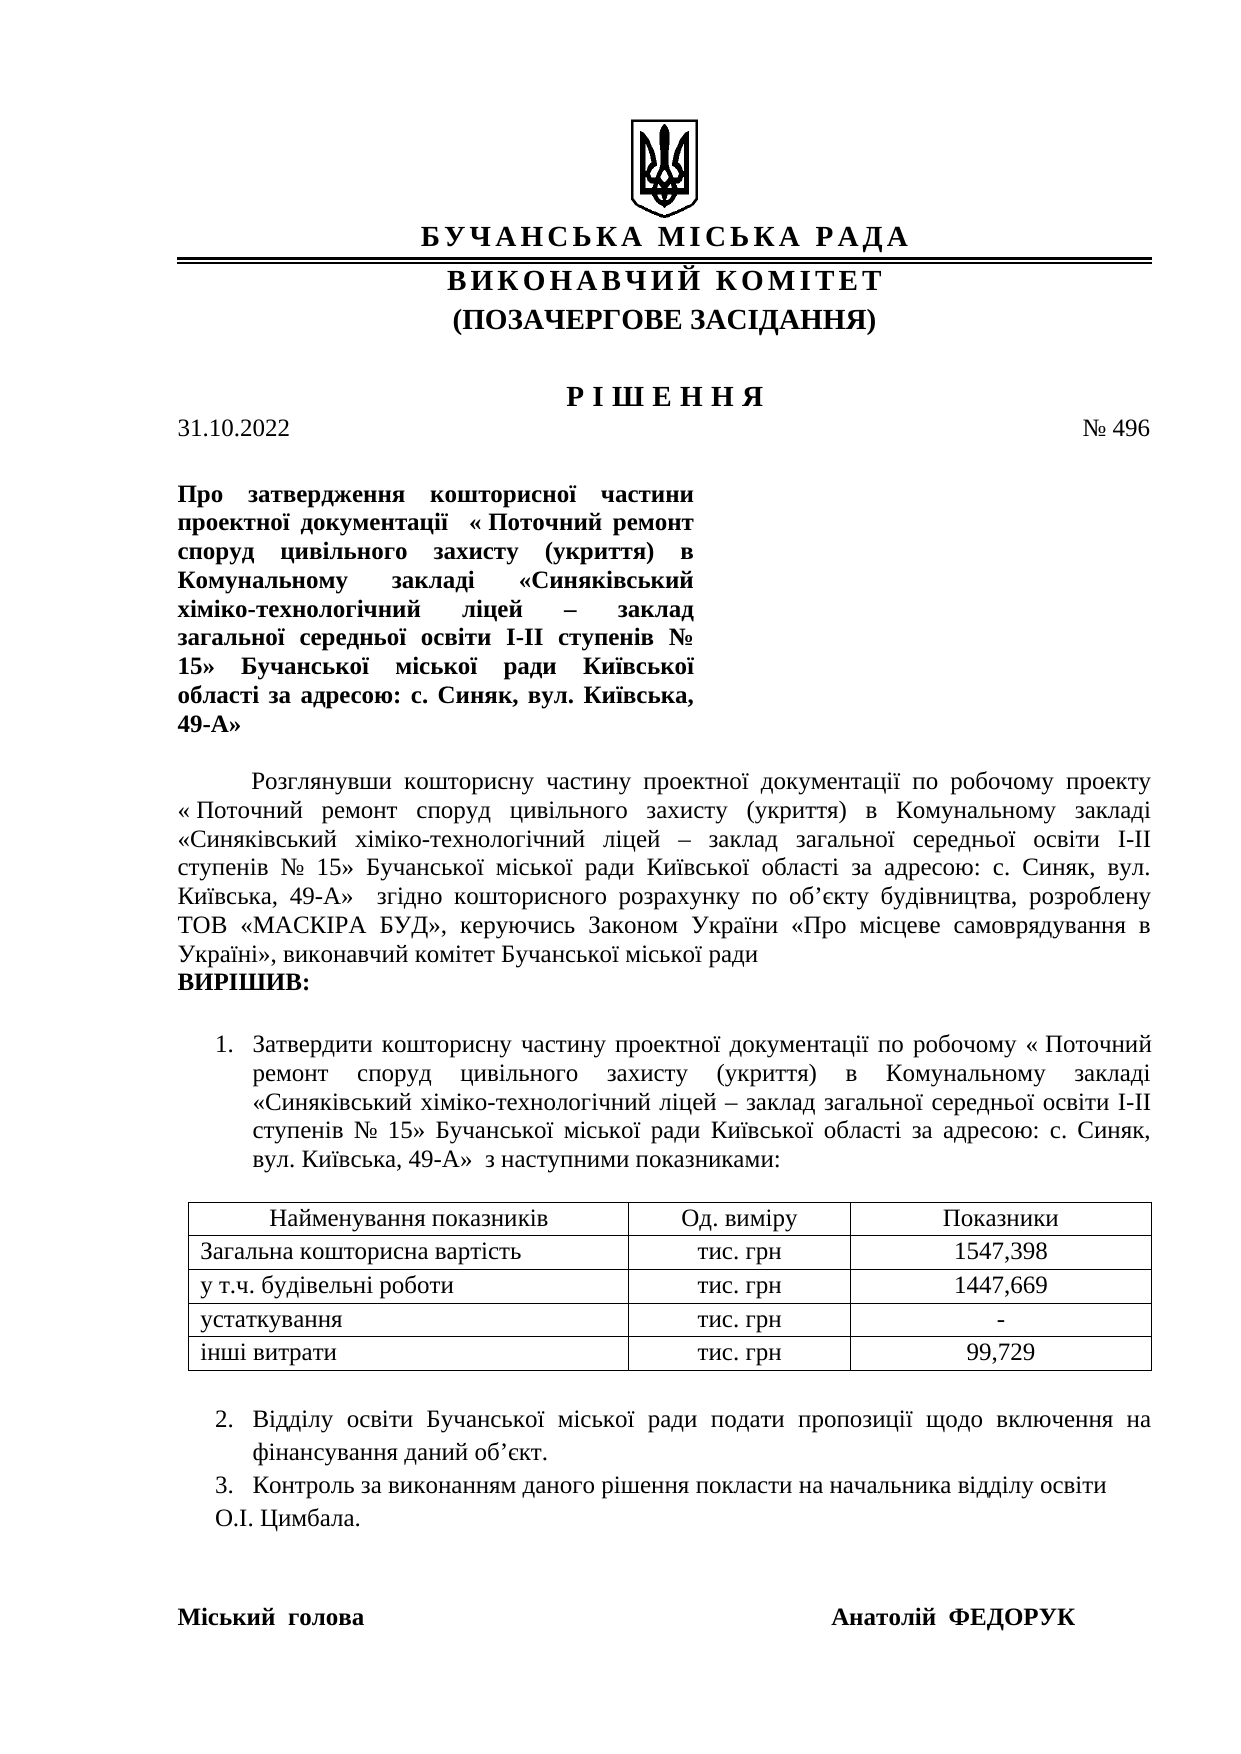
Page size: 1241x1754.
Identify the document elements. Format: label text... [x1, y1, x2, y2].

list Затвердити кошторисну частину проектної документації по робочому « Поточний ремонт споруд цивільного захисту (укриття) в Комунальному закладі «Синяківський хіміко-технологічний ліцей – заклад загальної середньої освіти І-ІІ ступенів № 15» Бучанської міської ради Київської області за адресою: с. Синяк, вул. Київська, 49-А» з наступними показниками: [215, 1029, 1152, 1173]
table_cell тис. грн [629, 1270, 850, 1303]
table_cell устаткування [189, 1304, 628, 1336]
table_header Найменування показників [189, 1203, 628, 1235]
text РІШЕННЯ [177, 379, 1152, 413]
table_cell інші витрати [189, 1337, 628, 1370]
table_cell Загальна кошторисна вартість [189, 1236, 628, 1269]
table_cell 99,729 [851, 1337, 1151, 1370]
table_header Од. виміру [629, 1203, 850, 1235]
table_header ВИКОНАВЧИЙ КОМІТЕТ (ПОЗАЧЕРГОВЕ ЗАСІДАННЯ) [177, 264, 1152, 379]
subtitle 31.10.2022 № 496 [177, 413, 1152, 441]
text Міський голова Анатолій ФЕДОРУК [177, 1602, 1152, 1631]
text Розглянувши кошторисну частину проектної документації по робочому проекту « Поточний ремонт споруд цивільного захисту (укриття) в Комунальному закладі «Синяківський хіміко-технологічний ліцей – заклад загальної середньої освіти І-ІІ ступенів № 15» Бучанської міської ради Київської області за адресою: с. Синяк, вул. Київська, 49-А» згідно кошторисного розрахунку по об’єкту будівництва, розроблену ТОВ «МАСКІРА БУД», керуючись Законом України «Про місцеве самоврядування в Україні», виконавчий комітет Бучанської міської ради [177, 766, 1152, 967]
picture [629, 118, 700, 219]
list Відділу освіти Бучанської міської ради подати пропозиції щодо включення на фінансування даний об’єкт. [215, 1404, 1152, 1466]
list Контроль за виконанням даного рішення покласти на начальника відділу освіти [215, 1470, 1152, 1499]
table_cell у т.ч. будівельні роботи [189, 1270, 628, 1303]
table_cell тис. грн [629, 1304, 850, 1336]
table_cell 1547,398 [851, 1236, 1151, 1269]
list О.І. Цимбала. [215, 1503, 1152, 1532]
table_cell тис. грн [629, 1236, 850, 1269]
table_cell 1447,669 [851, 1270, 1151, 1303]
table_cell - [851, 1304, 1151, 1336]
text БУЧАНСЬКА МІСЬКА РАДА [177, 219, 1152, 252]
text ВИРІШИВ: [177, 967, 1152, 996]
table_header Показники [851, 1203, 1151, 1235]
text Про затвердження кошторисної частини проектної документації « Поточний ремонт споруд цивільного захисту (укриття) в Комунальному закладі «Синяківський хіміко-технологічний ліцей – заклад загальної середньої освіти І-ІІ ступенів № 15» Бучанської міської ради Київської області за адресою: с. Синяк, вул. Київська, 49-А» [177, 479, 694, 737]
table_cell тис. грн [629, 1337, 850, 1370]
